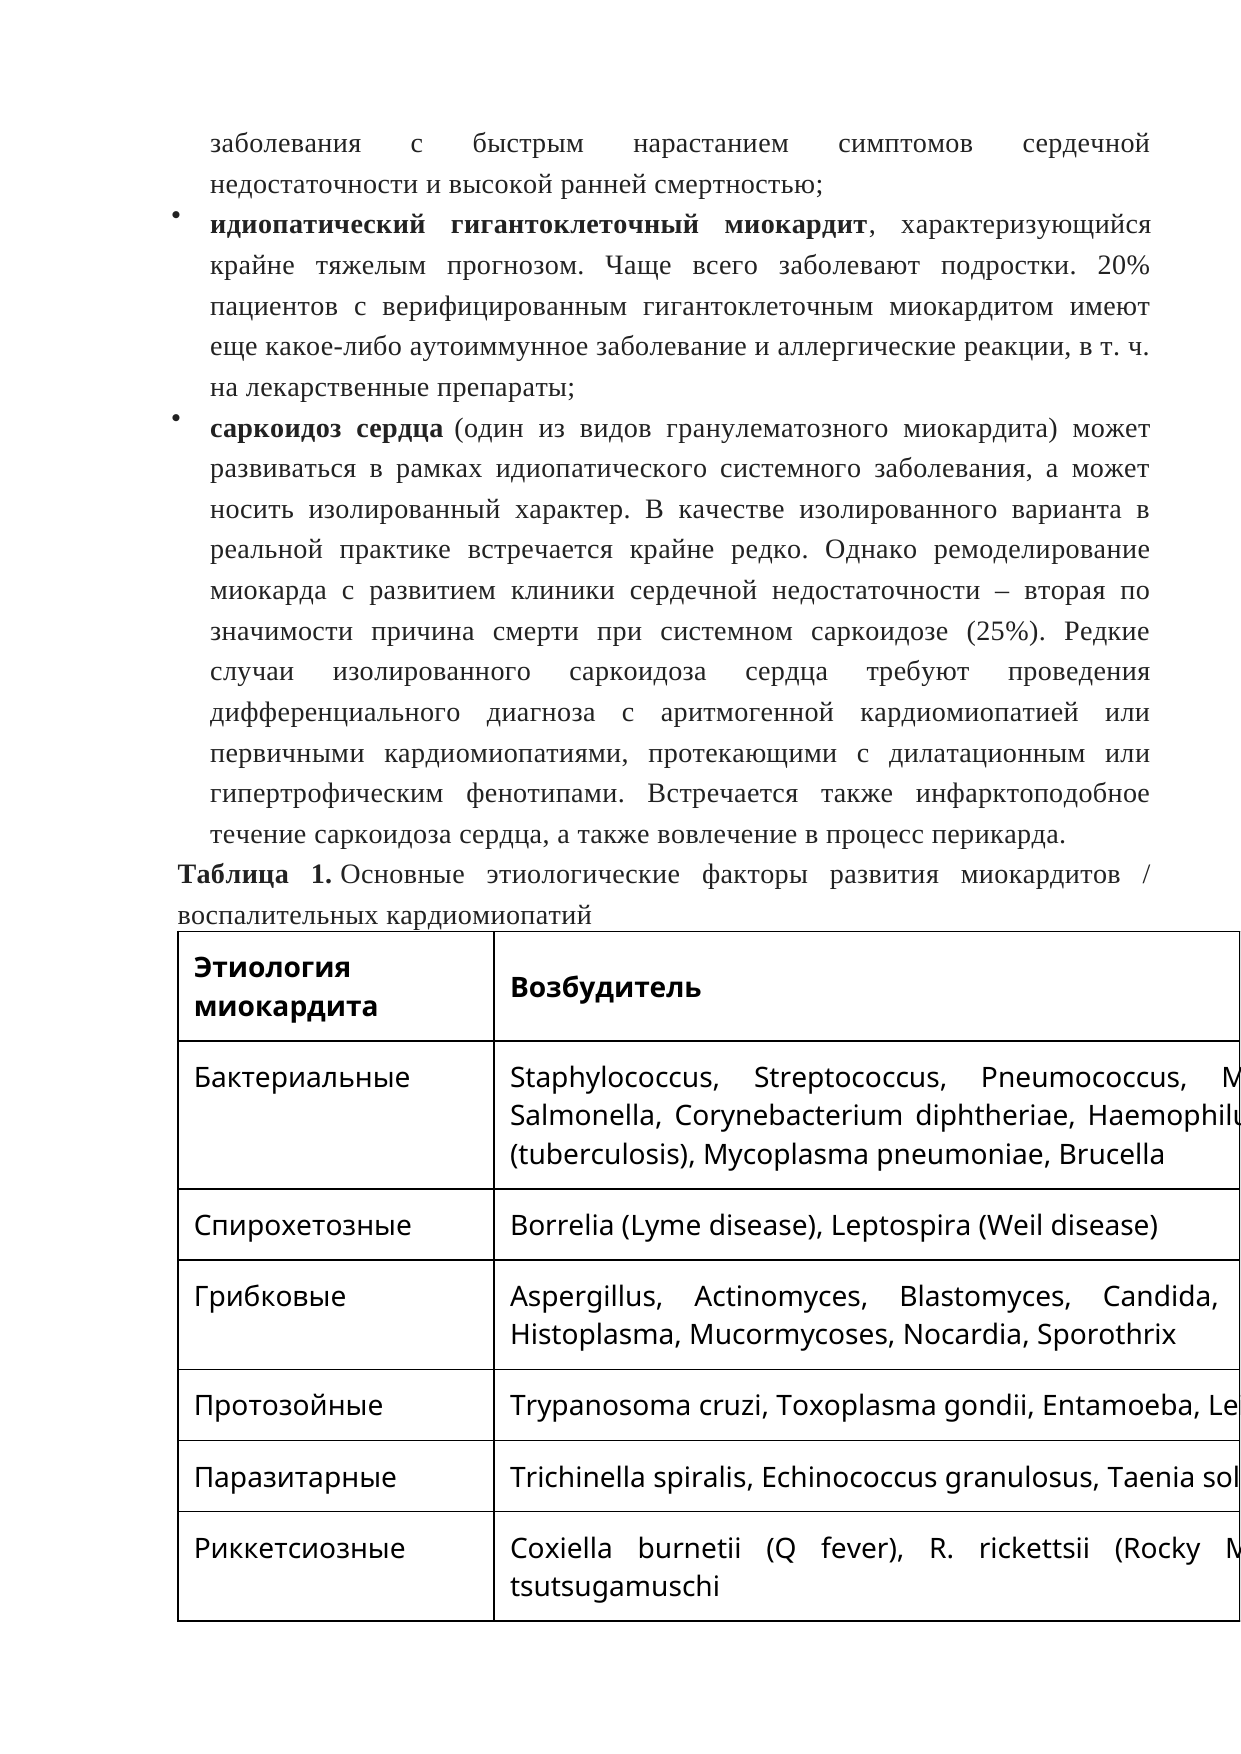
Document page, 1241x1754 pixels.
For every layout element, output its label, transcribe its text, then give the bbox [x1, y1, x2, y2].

text Таблица 1. Основные этиологические факторы развития миокардитов / воспалительных кардиомиопатий [177, 849, 1152, 931]
table_cell Протозойные [179, 1370, 493, 1440]
table_cell Риккетсиозные [179, 1512, 493, 1620]
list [172, 118, 1152, 199]
table_cell Грибковые [179, 1261, 493, 1368]
table_cell Trichinella spiralis, Echinococcus granulosus, Taenia solium [495, 1441, 1239, 1511]
table_cell Сoxiella burnetii (Q fever), R. rickettsii (Rocky Mountain spotted fever), R. tsutsugamuschi [495, 1512, 1239, 1620]
table_cell Aspergillus, Actinomyces, Blastomyces, Candida, Coccidioides, Cryptococcus, Histoplasma, Mucormycoses, Nocardia, Sporothrix [495, 1261, 1239, 1368]
table_cell Borrelia (Lyme disease), Leptospira (Weil disease) [495, 1190, 1239, 1259]
table_header Этиология миокардита [179, 932, 493, 1040]
list идиопатический гигантоклеточный миокардит, характеризующийся крайне тяжелым прогнозом. Чаще всего заболевают подростки. 20% пациентов с верифицированным гигантоклеточным миокардитом имеют еще какое-либо аутоиммунное заболевание и аллергические реакции, в т. ч. на лекарственные препараты; [172, 199, 1152, 402]
table_cell Staphylococcus, Streptococcus, Pneumococcus, Meningococcus, Gonococcus, Salmonella, Corynebacterium diphtheriae, Haemophilus influenzae, Mycobacterium (tuberculosis), Mycoplasma pneumoniae, Brucella [495, 1042, 1239, 1188]
table_header Возбудитель [495, 932, 1239, 1040]
list саркоидоз сердца (один из видов гранулематозного миокардита) может развиваться в рамках идиопатического системного заболевания, а может носить изолированный характер. В качестве изолированного варианта в реальной практике встречается крайне редко. Однако ремоделирование миокарда с развитием клиники сердечной недостаточности – вторая по значимости причина смерти при системном саркоидозе (25%). Редкие случаи изолированного саркоидоза сердца требуют проведения дифференциального диагноза с аритмогенной кардиомиопатией или первичными кардиомиопатиями, протекающими с дилатационным или гипертрофическим фенотипами. Встречается также инфарктоподобное течение саркоидоза сердца, а также вовлечение в процесс перикарда. [172, 402, 1152, 849]
table_cell Спирохетозные [179, 1190, 493, 1259]
table_cell Бактериальные [179, 1042, 493, 1188]
table_cell Паразитарные [179, 1441, 493, 1511]
table_cell Trypanosoma cruzi, Toxoplasma gondii, Entamoeba, Leishmania [495, 1370, 1239, 1440]
